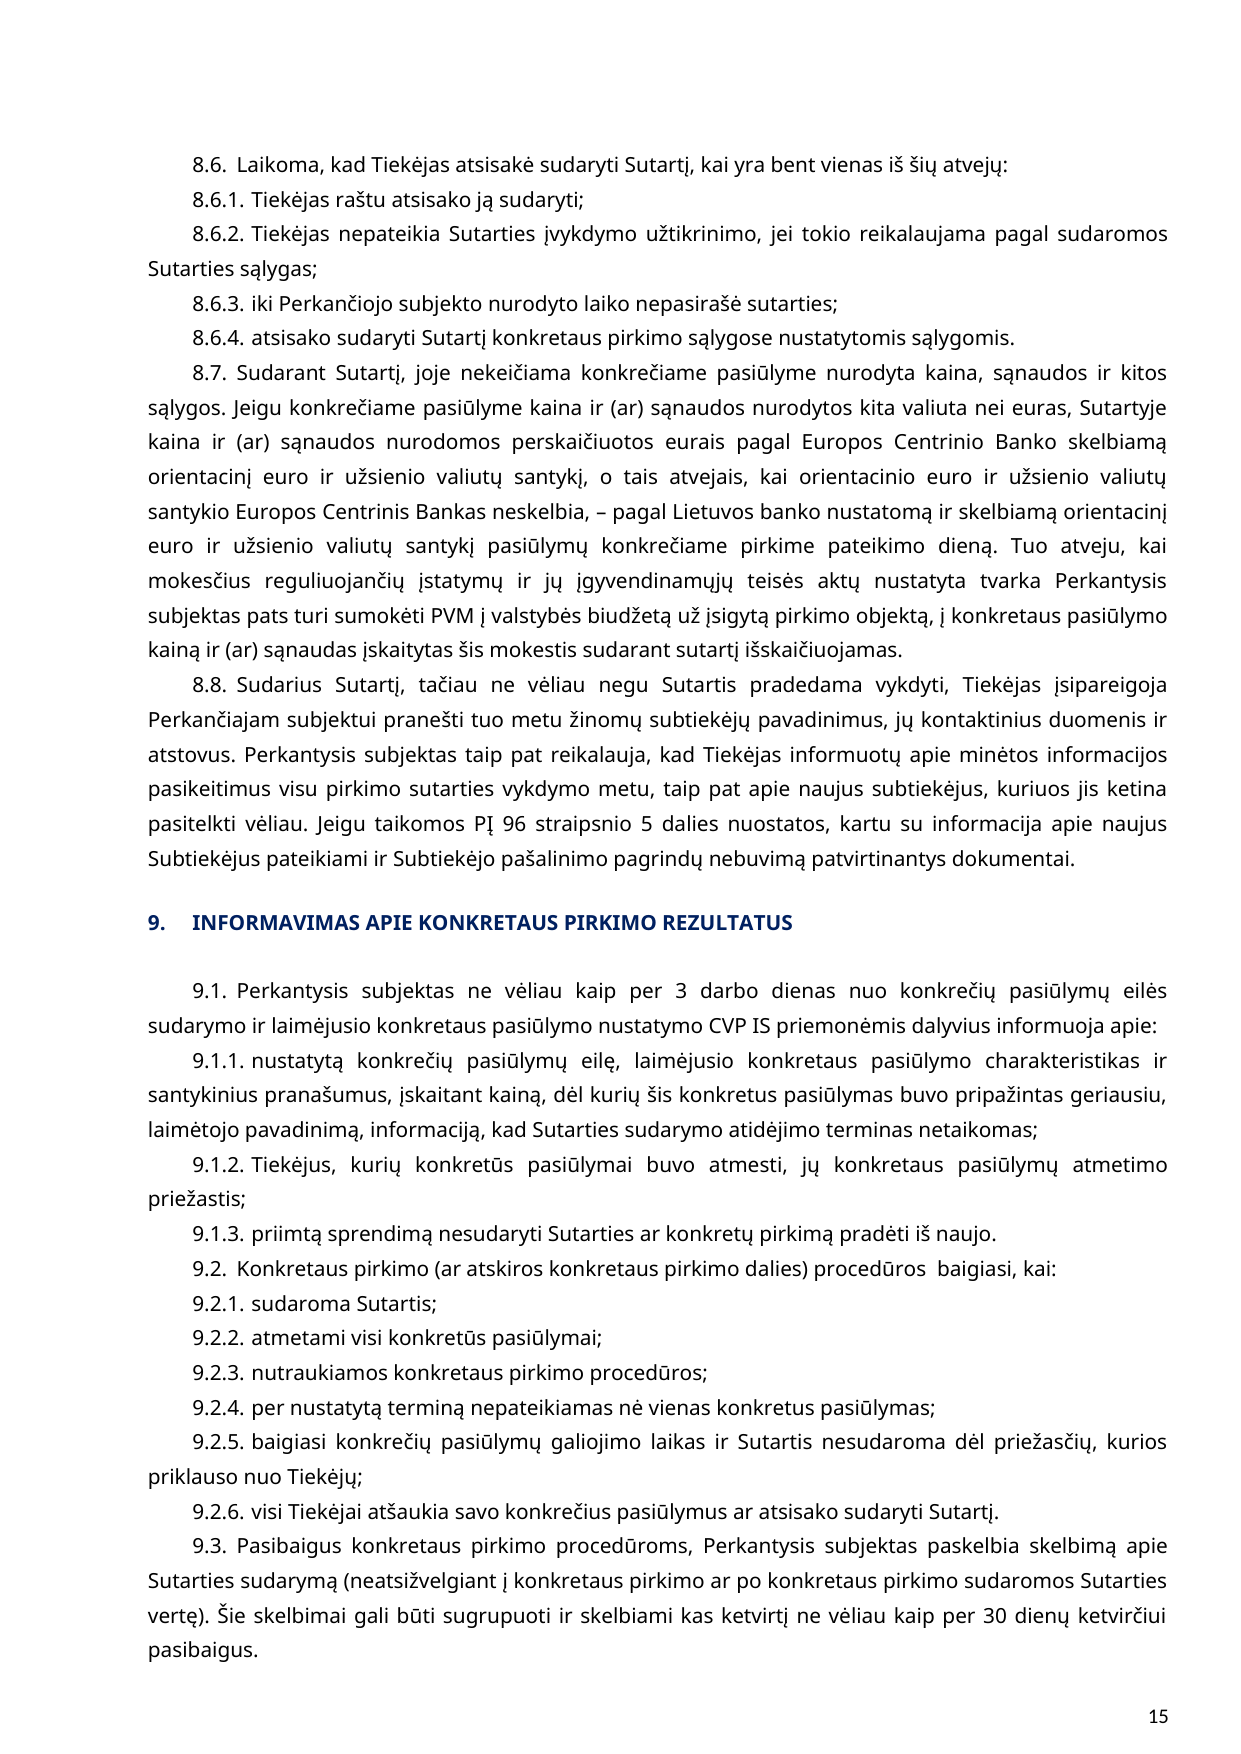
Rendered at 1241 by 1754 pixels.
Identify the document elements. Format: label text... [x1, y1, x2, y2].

list Pasibaigus konkretaus pirkimo procedūroms, Perkantysis subjektas paskelbia skelbimą apie Sutarties sudarymą (neatsižvelgiant į konkretaus pirkimo ar po konkretaus pirkimo sudaromos Sutarties vertę). Šie skelbimai gali būti sugrupuoti ir skelbiami kas ketvirtį ne vėliau kaip per 30 dienų ketvirčiui pasibaigus. [148, 1531, 1169, 1664]
list Tiekėjas nepateikia Sutarties įvykdymo užtikrinimo, jei tokio reikalaujama pagal sudaromos Sutarties sąlygas; [148, 219, 1169, 282]
list per nustatytą terminą nepateikiamas nė vienas konkretus pasiūlymas; [148, 1393, 1169, 1421]
list priimtą sprendimą nesudaryti Sutarties ar konkretų pirkimą pradėti iš naujo. [148, 1219, 1169, 1248]
list atmetami visi konkretūs pasiūlymai; [148, 1323, 1169, 1352]
list atsisako sudaryti Sutartį konkretaus pirkimo sąlygose nustatytomis sąlygomis. [148, 323, 1169, 352]
list nutraukiamos konkretaus pirkimo procedūros; [148, 1358, 1169, 1386]
list Tiekėjus, kurių konkretūs pasiūlymai buvo atmesti, jų konkretaus pasiūlymų atmetimo priežastis; [148, 1150, 1169, 1213]
list Tiekėjas raštu atsisako ją sudaryti; [148, 185, 1169, 213]
list Perkantysis subjektas ne vėliau kaip per 3 darbo dienas nuo konkrečių pasiūlymų eilės sudarymo ir laimėjusio konkretaus pasiūlymo nustatymo CVP IS priemonėmis dalyvius informuoja apie: [148, 976, 1169, 1039]
list nustatytą konkrečių pasiūlymų eilę, laimėjusio konkretaus pasiūlymo charakteristikas ir santykinius pranašumus, įskaitant kainą, dėl kurių šis konkretus pasiūlymas buvo pripažintas geriausiu, laimėtojo pavadinimą, informaciją, kad Sutarties sudarymo atidėjimo terminas netaikomas; [148, 1046, 1169, 1144]
list visi Tiekėjai atšaukia savo konkrečius pasiūlymus ar atsisako sudaryti Sutartį. [148, 1497, 1169, 1525]
list sudaroma Sutartis; [148, 1289, 1169, 1317]
list baigiasi konkrečių pasiūlymų galiojimo laikas ir Sutartis nesudaroma dėl priežasčių, kurios priklauso nuo Tiekėjų; [148, 1427, 1169, 1491]
list Sudarius Sutartį, tačiau ne vėliau negu Sutartis pradedama vykdyti, Tiekėjas įsipareigoja Perkančiajam subjektui pranešti tuo metu žinomų subtiekėjų pavadinimus, jų kontaktinius duomenis ir atstovus. Perkantysis subjektas taip pat reikalauja, kad Tiekėjas informuotų apie minėtos informacijos pasikeitimus visu pirkimo sutarties vykdymo metu, taip pat apie naujus subtiekėjus, kuriuos jis ketina pasitelkti vėliau. Jeigu taikomos PĮ 96 straipsnio 5 dalies nuostatos, kartu su informacija apie naujus Subtiekėjus pateikiami ir Subtiekėjo pašalinimo pagrindų nebuvimą patvirtinantys dokumentai. [148, 670, 1169, 872]
list Konkretaus pirkimo (ar atskiros konkretaus pirkimo dalies) procedūros baigiasi, kai: [148, 1254, 1169, 1282]
list iki Perkančiojo subjekto nurodyto laiko nepasirašė sutarties; [148, 289, 1169, 317]
subtitle INFORMAVIMAS APIE KONKRETAUS PIRKIMO REZULTATUS [148, 908, 1169, 936]
list Sudarant Sutartį, joje nekeičiama konkrečiame pasiūlyme nurodyta kaina, sąnaudos ir kitos sąlygos. Jeigu konkrečiame pasiūlyme kaina ir (ar) sąnaudos nurodytos kita valiuta nei euras, Sutartyje kaina ir (ar) sąnaudos nurodomos perskaičiuotos eurais pagal Europos Centrinio Banko skelbiamą orientacinį euro ir užsienio valiutų santykį, o tais atvejais, kai orientacinio euro ir užsienio valiutų santykio Europos Centrinis Bankas neskelbia, – pagal Lietuvos banko nustatomą ir skelbiamą orientacinį euro ir užsienio valiutų santykį pasiūlymų konkrečiame pirkime pateikimo dieną. Tuo atveju, kai mokesčius reguliuojančių įstatymų ir jų įgyvendinamųjų teisės aktų nustatyta tvarka Perkantysis subjektas pats turi sumokėti PVM į valstybės biudžetą už įsigytą pirkimo objektą, į konkretaus pasiūlymo kainą ir (ar) sąnaudas įskaitytas šis mokestis sudarant sutartį išskaičiuojamas. [148, 358, 1169, 664]
list Laikoma, kad Tiekėjas atsisakė sudaryti Sutartį, kai yra bent vienas iš šių atvejų: [148, 150, 1169, 178]
